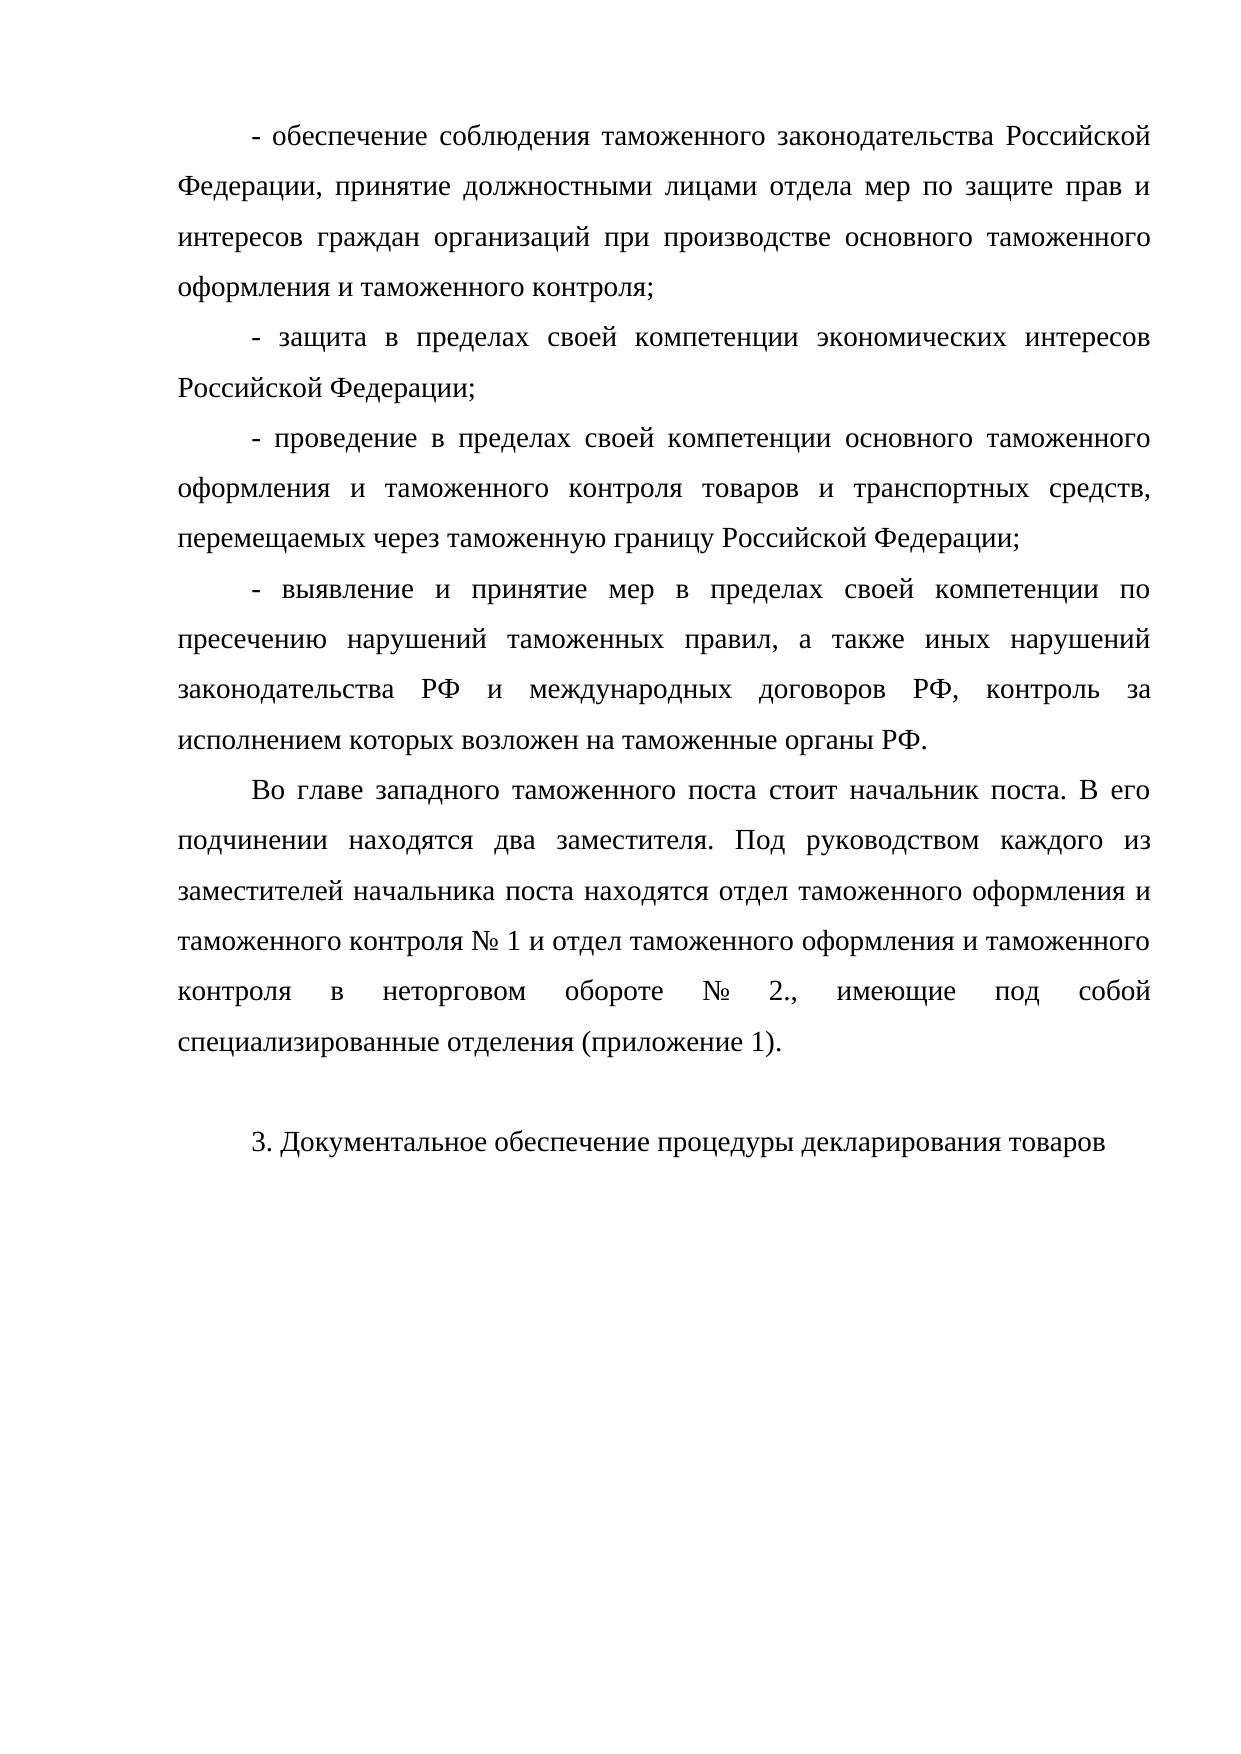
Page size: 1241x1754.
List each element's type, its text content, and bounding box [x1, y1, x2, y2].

text - обеспечение соблюдения таможенного законодательства Российской Федерации, принятие должностными лицами отдела мер по защите прав и интересов граждан организаций при производстве основного таможенного оформления и таможенного контроля; [177, 118, 1152, 303]
text 3. Документальное обеспечение процедуры декларирования товаров [177, 1124, 1152, 1158]
text - выявление и принятие мер в пределах своей компетенции по пресечению нарушений таможенных правил, а также иных нарушений законодательства РФ и международных договоров РФ, контроль за исполнением которых возложен на таможенные органы РФ. [177, 571, 1152, 755]
text - проведение в пределах своей компетенции основного таможенного оформления и таможенного контроля товаров и транспортных средств, перемещаемых через таможенную границу Российской Федерации; [177, 420, 1152, 554]
text Во главе западного таможенного поста стоит начальник поста. В его подчинении находятся два заместителя. Под руководством каждого из заместителей начальника поста находятся отдел таможенного оформления и таможенного контроля № 1 и отдел таможенного оформления и таможенного контроля в неторговом обороте № 2., имеющие под собой специализированные отделения (приложение 1). [177, 772, 1152, 1057]
text - защита в пределах своей компетенции экономических интересов Российской Федерации; [177, 319, 1152, 403]
